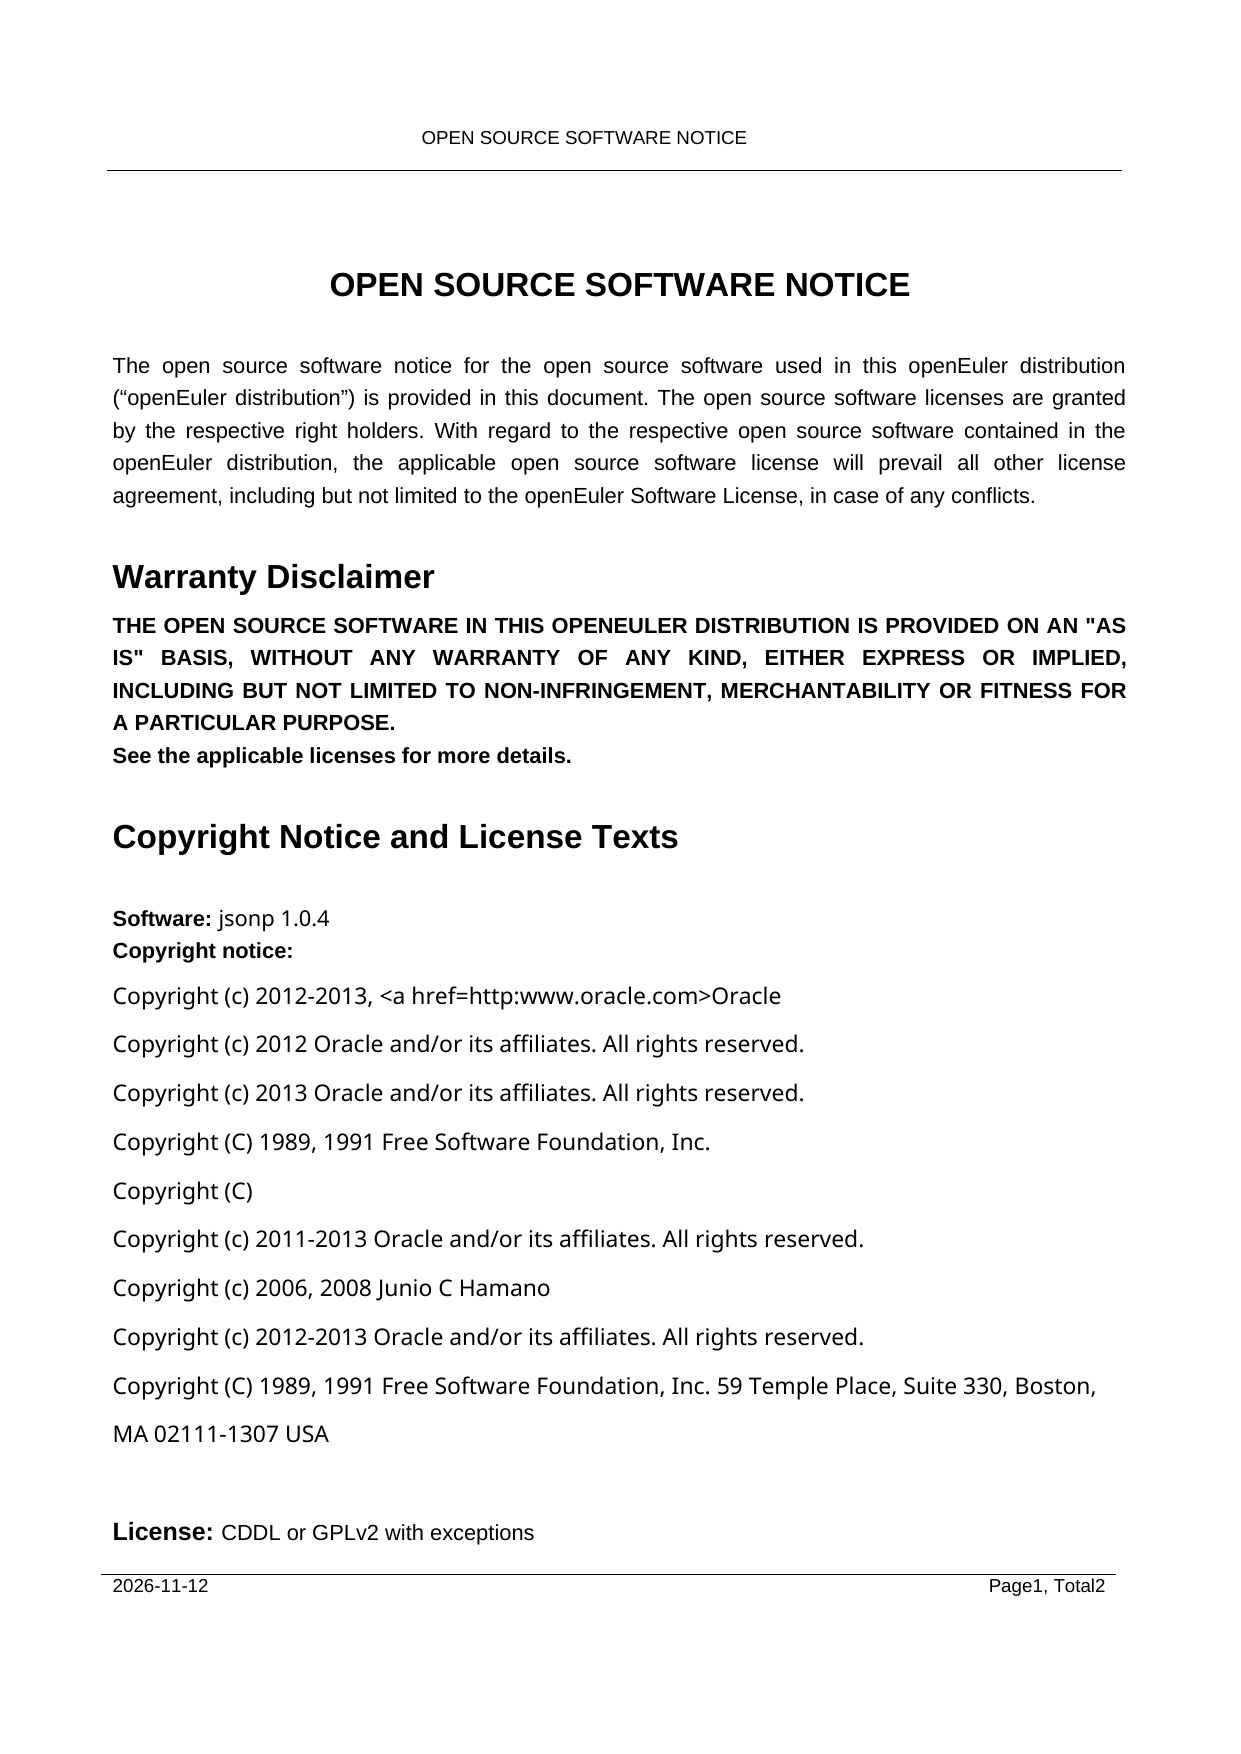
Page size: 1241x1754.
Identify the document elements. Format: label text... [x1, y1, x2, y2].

text Warranty Disclaimer [112, 544, 1128, 609]
text Copyright notice: [112, 934, 1128, 966]
text The open source software notice for the open source software used in this openEuler distribution (“openEuler distribution”) is provided in this document. The open source software licenses are granted by the respective right holders. With regard to the respective open source software contained in the openEuler distribution, the applicable open source software license will prevail all other license agreement, including but not limited to the openEuler Software License, in case of any conflicts. [112, 349, 1128, 511]
text License: CDDL or GPLv2 with exceptions [112, 1515, 1128, 1548]
text OPEN SOURCE SOFTWARE NOTICE [112, 251, 1128, 316]
text Software: jsonp 1.0.4 [112, 901, 1128, 934]
text Copyright (c) 2012-2013, <a href=http:www.oracle.com>Oracle Copyright (c) 2012 Oracle and/or its affiliates. All rights reserved. Copyright (c) 2013 Oracle and/or its affiliates. All rights reserved. Copyright (C) 1989, 1991 Free Software Foundation, Inc. Copyright (C) Copyright (c) 2011-2013 Oracle and/or its affiliates. All rights reserved. Copyright (c) 2006, 2008 Junio C Hamano Copyright (c) 2012-2013 Oracle and/or its affiliates. All rights reserved. Copyright (C) 1989, 1991 Free Software Foundation, Inc. 59 Temple Place, Suite 330, Boston, MA 02111-1307 USA [112, 979, 1128, 1499]
text THE OPEN SOURCE SOFTWARE IN THIS OPENEULER DISTRIBUTION IS PROVIDED ON AN "AS IS" BASIS, WITHOUT ANY WARRANTY OF ANY KIND, EITHER EXPRESS OR IMPLIED, INCLUDING BUT NOT LIMITED TO NON-INFRINGEMENT, MERCHANTABILITY OR FITNESS FOR A PARTICULAR PURPOSE. See the applicable licenses for more details. [112, 609, 1128, 771]
text Copyright Notice and License Texts [112, 804, 1128, 869]
